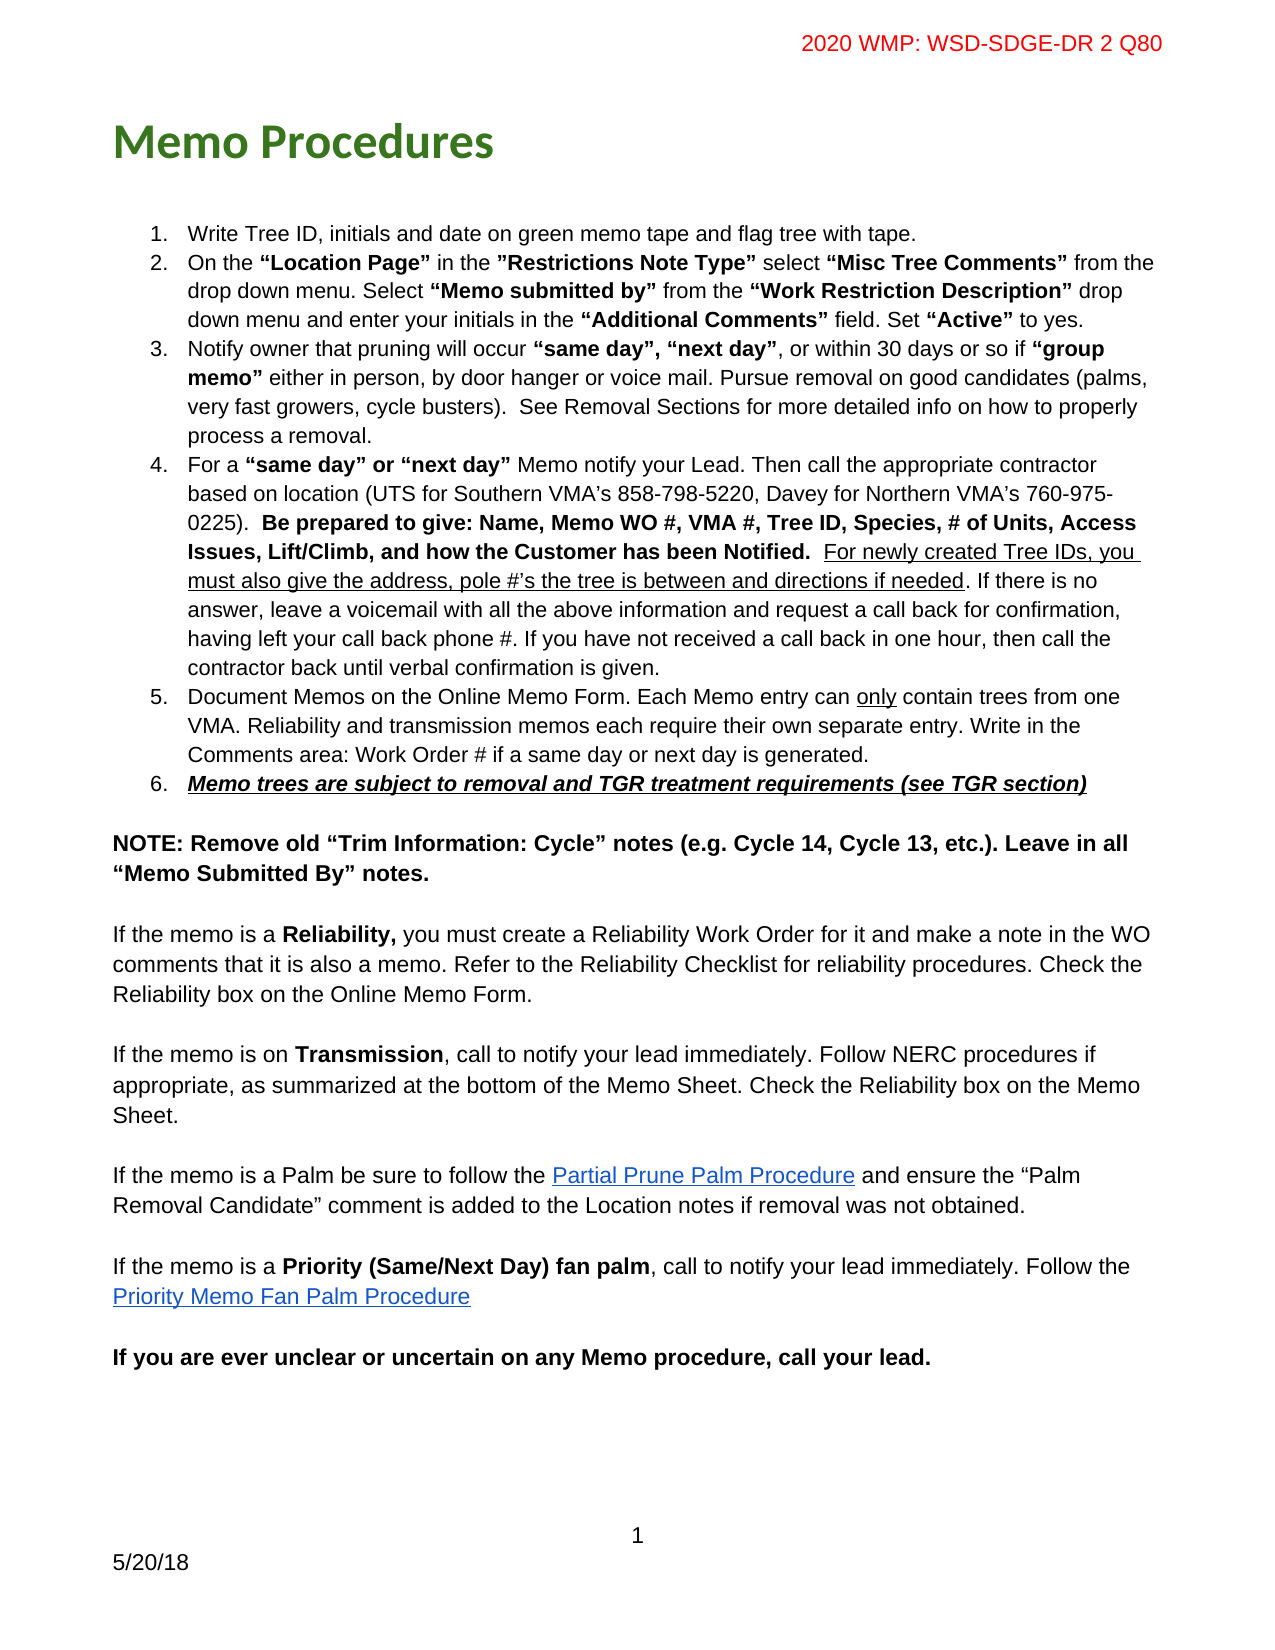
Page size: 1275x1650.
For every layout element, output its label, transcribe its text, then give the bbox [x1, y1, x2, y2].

text If the memo is a Reliability, you must create a Reliability Work Order for it and make a note in the WO comments that it is also a memo. Refer to the Reliability Checklist for reliability procedures. Check the Reliability box on the Online Memo Form. [112, 921, 1162, 1007]
text If the memo is a Palm be sure to follow the Partial Prune Palm Procedure and ensure the “Palm Removal Candidate” comment is added to the Location notes if removal was not obtained. [112, 1162, 1162, 1219]
text If the memo is a Priority (Same/Next Day) fan palm, call to notify your lead immediately. Follow the Priority Memo Fan Palm Procedure [112, 1253, 1162, 1309]
subtitle Memo Procedures [112, 110, 1162, 171]
text NOTE: Remove old “Trim Information: Cycle” notes (e.g. Cycle 14, Cycle 13, etc.). Leave in all “Memo Submitted By” notes. [112, 830, 1162, 886]
list Write Tree ID, initials and date on green memo tape and flag tree with tape. [150, 221, 1162, 246]
list Document Memos on the Online Memo Form. Each Memo entry can only contain trees from one VMA. Reliability and transmission memos each require their own separate entry. Write in the Comments area: Work Order # if a same day or next day is generated. [150, 684, 1162, 767]
list For a “same day” or “next day” Memo notify your Lead. Then call the appropriate contractor based on location (UTS for Southern VMA’s 858-798-5220, Davey for Northern VMA’s 760-975-0225). Be prepared to give: Name, Memo WO #, VMA #, Tree ID, Species, # of Units, Access Issues, Lift/Climb, and how the Customer has been Notified. For newly created Tree IDs, you must also give the address, pole #’s the tree is between and directions if needed. If there is no answer, leave a voicemail with all the above information and request a call back for confirmation, having left your call back phone #. If you have not received a call back in one hour, then call the contractor back until verbal confirmation is given. [150, 452, 1162, 680]
text If the memo is on Transmission, call to notify your lead immediately. Follow NERC procedures if appropriate, as summarized at the bottom of the Memo Sheet. Check the Reliability box on the Memo Sheet. [112, 1041, 1162, 1128]
list On the “Location Page” in the ”Restrictions Note Type” select “Misc Tree Comments” from the drop down menu. Select “Memo submitted by” from the “Work Restriction Description” drop down menu and enter your initials in the “Additional Comments” field. Set “Active” to yes. [150, 249, 1162, 333]
text If you are ever unclear or uncertain on any Memo procedure, call your lead. [112, 1343, 1162, 1370]
list Notify owner that pruning will occur “same day”, “next day”, or within 30 days or so if “group memo” either in person, by door hanger or voice mail. Pursue removal on good candidates (palms, very fast growers, cycle busters). See Removal Sections for more detailed info on how to properly process a removal. [150, 336, 1162, 448]
list Memo trees are subject to removal and TGR treatment requirements (see TGR section) [150, 771, 1162, 796]
